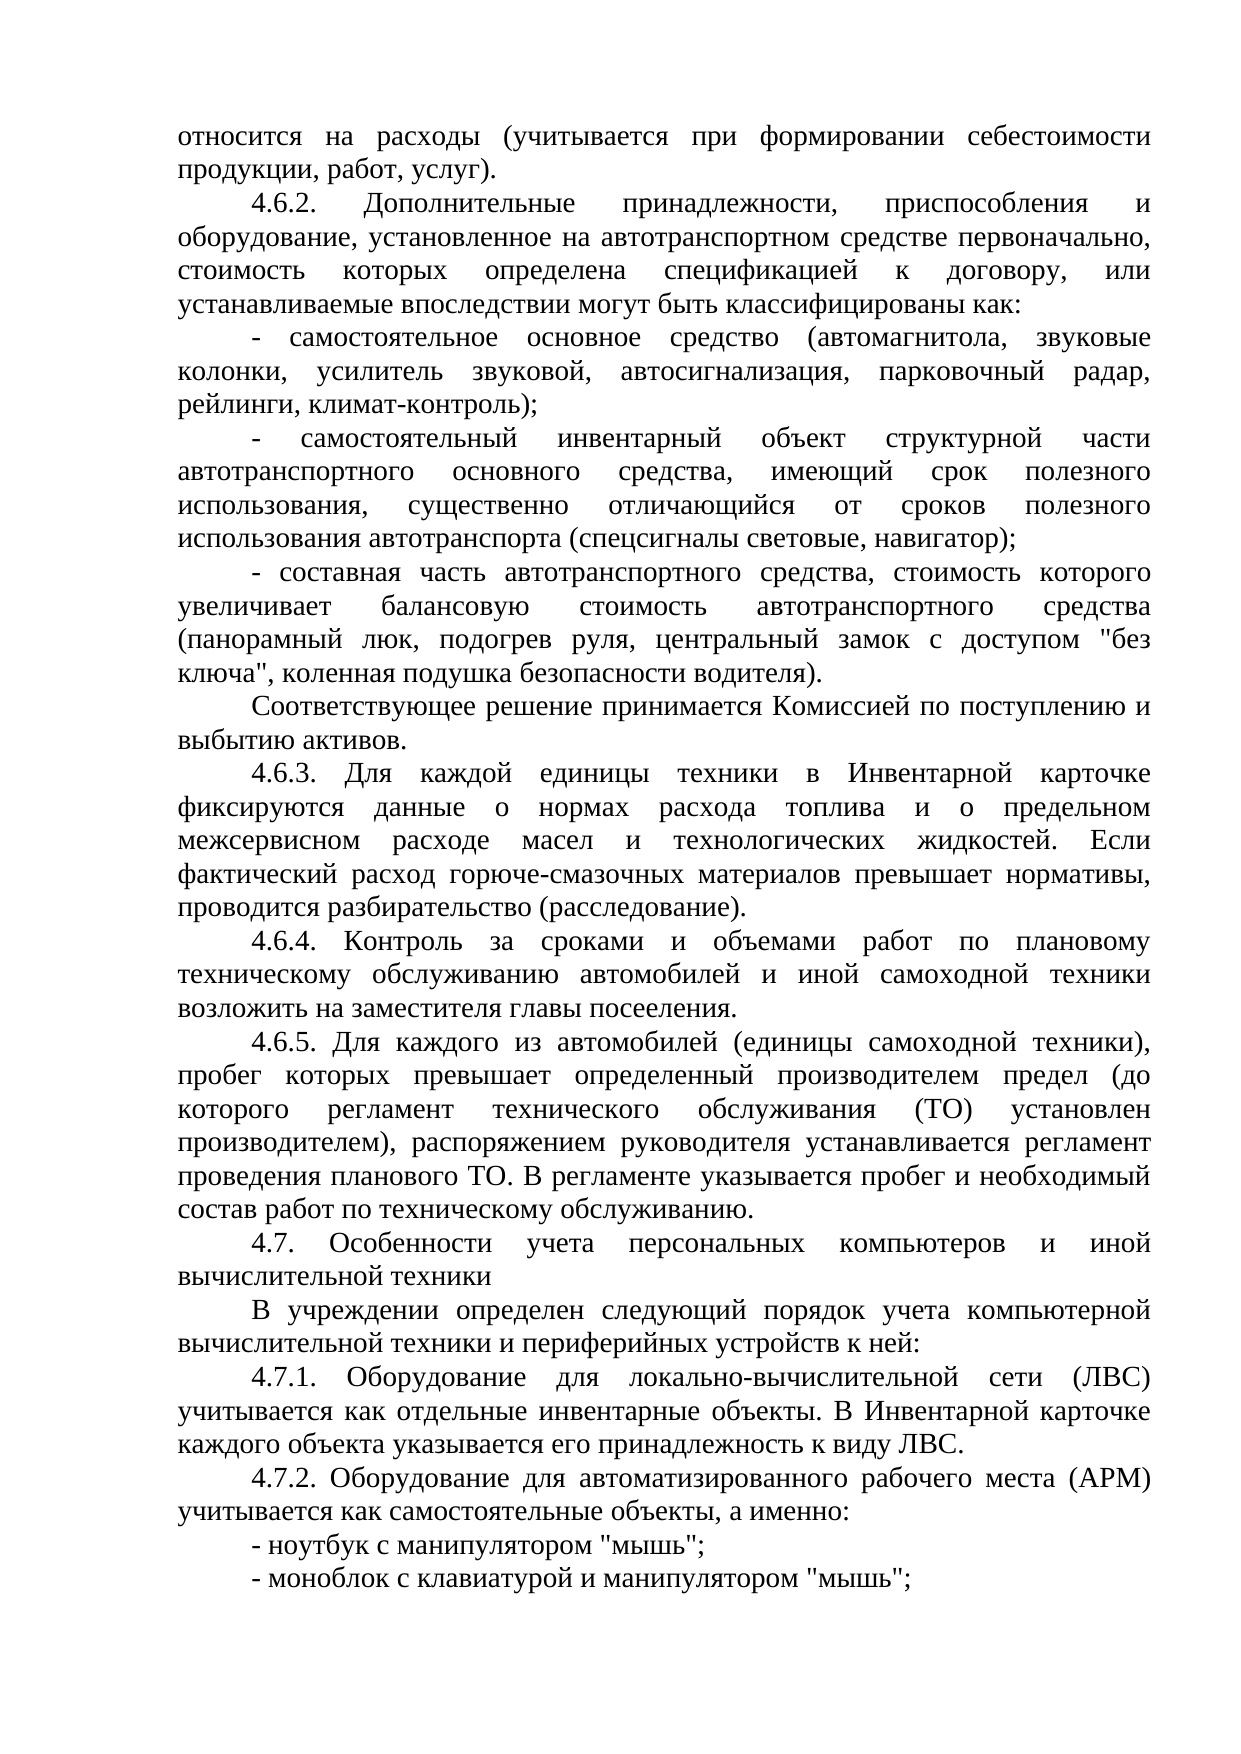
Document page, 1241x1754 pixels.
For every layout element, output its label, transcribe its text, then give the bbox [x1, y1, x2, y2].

text - составная часть автотранспортного средства, стоимость которого увеличивает балансовую стоимость автотранспортного средства (панорамный люк, подогрев руля, центральный замок с доступом "без ключа", коленная подушка безопасности водителя). [177, 554, 1152, 688]
text - самостоятельное основное средство (автомагнитола, звуковые колонки, усилитель звуковой, автосигнализация, парковочный радар, рейлинги, климат-контроль); [177, 319, 1152, 420]
text - моноблок с клавиатурой и манипулятором "мышь"; [177, 1560, 1152, 1594]
text - ноутбук с манипулятором "мышь"; [177, 1527, 1152, 1560]
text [177, 118, 1152, 185]
text - самостоятельный инвентарный объект структурной части автотранспортного основного средства, имеющий срок полезного использования, существенно отличающийся от сроков полезного использования автотранспорта (спецсигналы световые, навигатор); [177, 420, 1152, 554]
text 4.6.4. Контроль за сроками и объемами работ по плановому техническому обслуживанию автомобилей и иной самоходной техники возложить на заместителя главы посееления. [177, 923, 1152, 1024]
text 4.7. Особенности учета персональных компьютеров и иной вычислительной техники [177, 1225, 1152, 1292]
text 4.6.3. Для каждой единицы техники в Инвентарной карточке фиксируются данные о нормах расхода топлива и о предельном межсервисном расходе масел и технологических жидкостей. Если фактический расход горюче-смазочных материалов превышает нормативы, проводится разбирательство (расследование). [177, 755, 1152, 923]
text 4.7.1. Оборудование для локально-вычислительной сети (ЛВС) учитывается как отдельные инвентарные объекты. В Инвентарной карточке каждого объекта указывается его принадлежность к виду ЛВС. [177, 1359, 1152, 1460]
text 4.7.2. Оборудование для автоматизированного рабочего места (АРМ) учитывается как самостоятельные объекты, а именно: [177, 1460, 1152, 1527]
text 4.6.2. Дополнительные принадлежности, приспособления и оборудование, установленное на автотранспортном средстве первоначально, стоимость которых определена спецификацией к договору, или устанавливаемые впоследствии могут быть классифицированы как: [177, 185, 1152, 319]
text В учреждении определен следующий порядок учета компьютерной вычислительной техники и периферийных устройств к ней: [177, 1292, 1152, 1359]
text Соответствующее решение принимается Комиссией по поступлению и выбытию активов. [177, 688, 1152, 755]
text 4.6.5. Для каждого из автомобилей (единицы самоходной техники), пробег которых превышает определенный производителем предел (до которого регламент технического обслуживания (ТО) установлен производителем), распоряжением руководителя устанавливается регламент проведения планового ТО. В регламенте указывается пробег и необходимый состав работ по техническому обслуживанию. [177, 1024, 1152, 1225]
